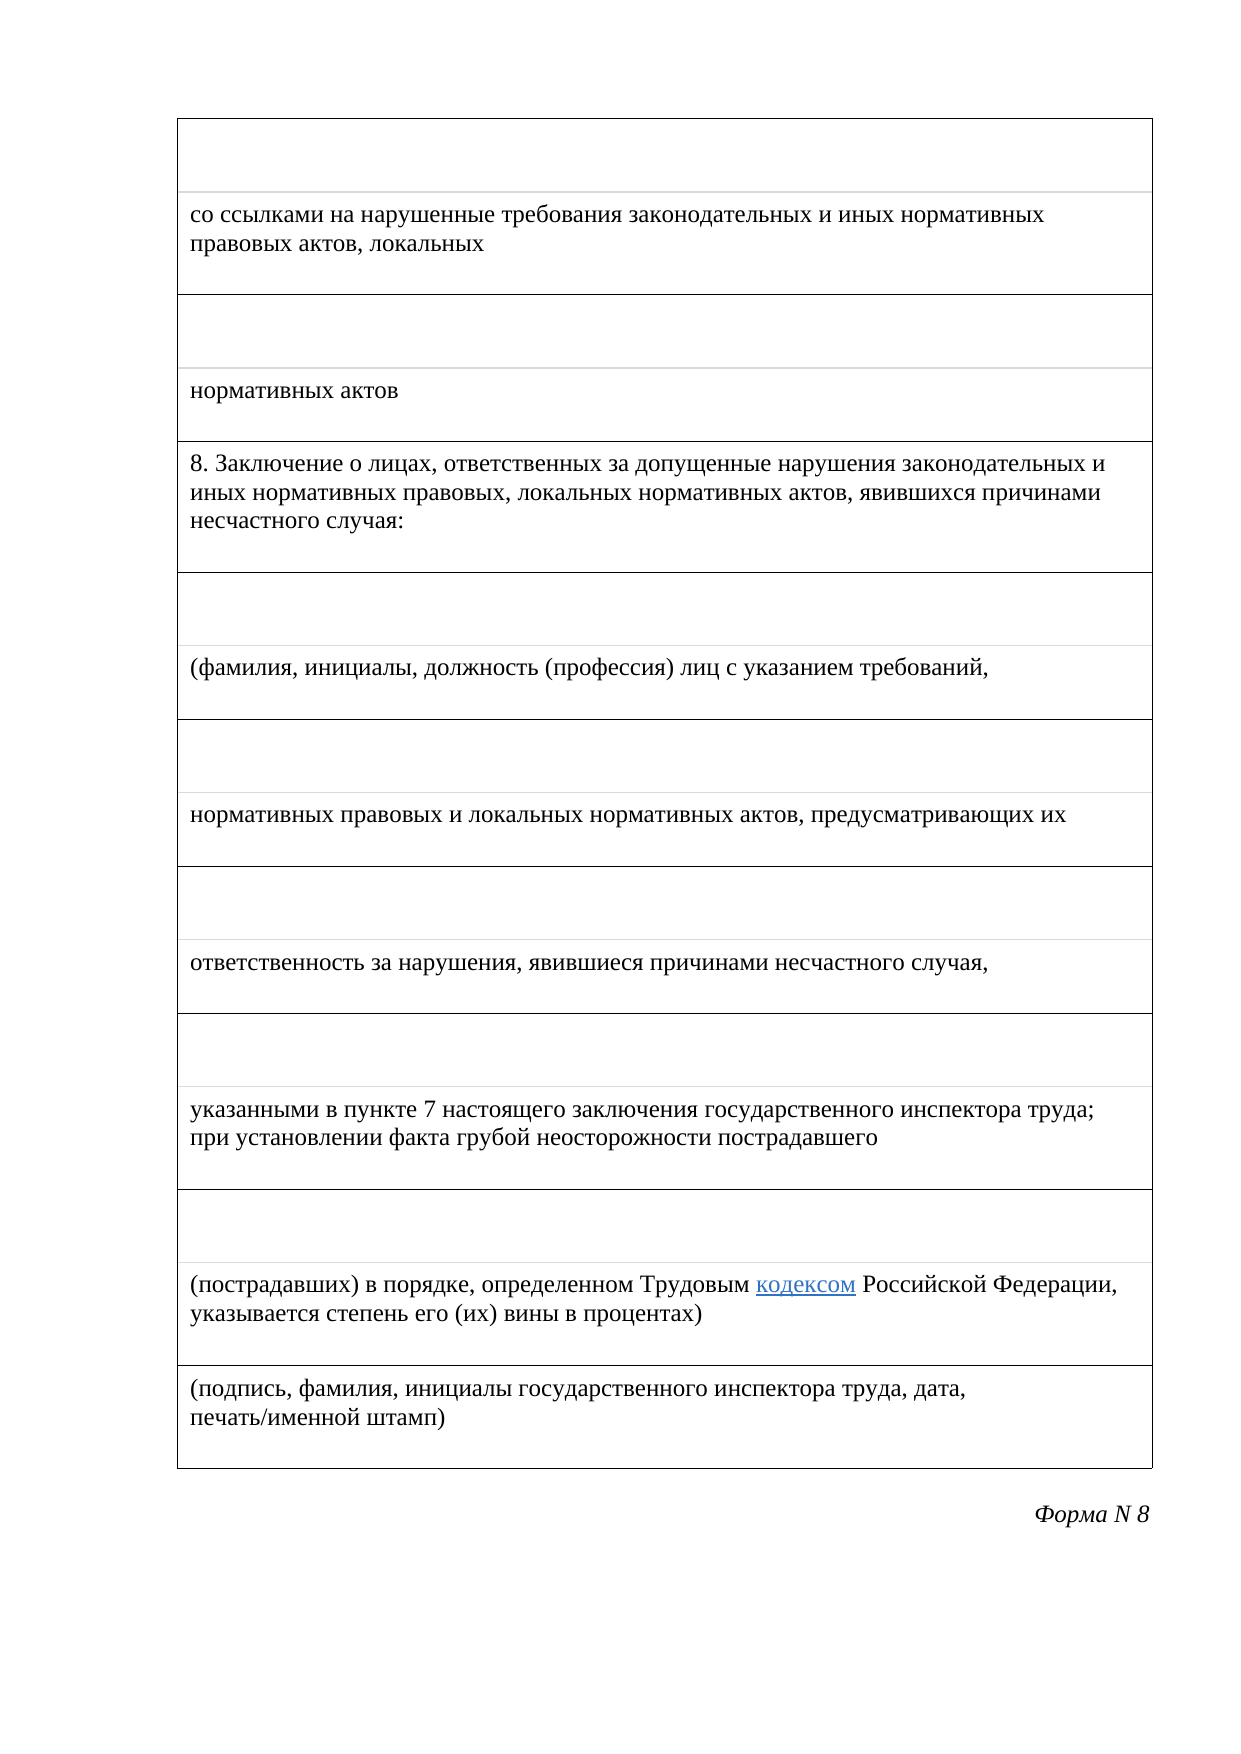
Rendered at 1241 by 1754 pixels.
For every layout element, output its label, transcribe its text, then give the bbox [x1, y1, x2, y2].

table_cell со ссылками на нарушенные требования законодательных и иных нормативных правовых актов, локальных [178, 193, 1152, 294]
table_cell ответственность за нарушения, явившиеся причинами несчастного случая, [178, 940, 1152, 1013]
table_cell [178, 119, 1152, 191]
table_cell нормативных актов [178, 369, 1152, 441]
table_cell [178, 573, 1152, 644]
table_cell [178, 867, 1152, 939]
table_cell [178, 720, 1152, 792]
text Форма N 8 [177, 1499, 1152, 1528]
table_cell указанными в пункте 7 настоящего заключения государственного инспектора труда; при установлении факта грубой неосторожности пострадавшего [178, 1087, 1152, 1189]
table_cell (подпись, фамилия, инициалы государственного инспектора труда, дата, печать/именной штамп) [178, 1366, 1152, 1468]
table_cell [178, 1014, 1152, 1086]
table_cell (пострадавших) в порядке, определенном Трудовым кодексом Российской Федерации, указывается степень его (их) вины в процентах) [178, 1263, 1152, 1364]
table_cell нормативных правовых и локальных нормативных актов, предусматривающих их [178, 793, 1152, 866]
table_cell [178, 295, 1152, 367]
table_cell (фамилия, инициалы, должность (профессия) лиц с указанием требований, [178, 646, 1152, 719]
table_cell 8. Заключение о лицах, ответственных за допущенные нарушения законодательных и иных нормативных правовых, локальных нормативных актов, явившихся причинами несчастного случая: [178, 442, 1152, 572]
table_cell [178, 1190, 1152, 1262]
